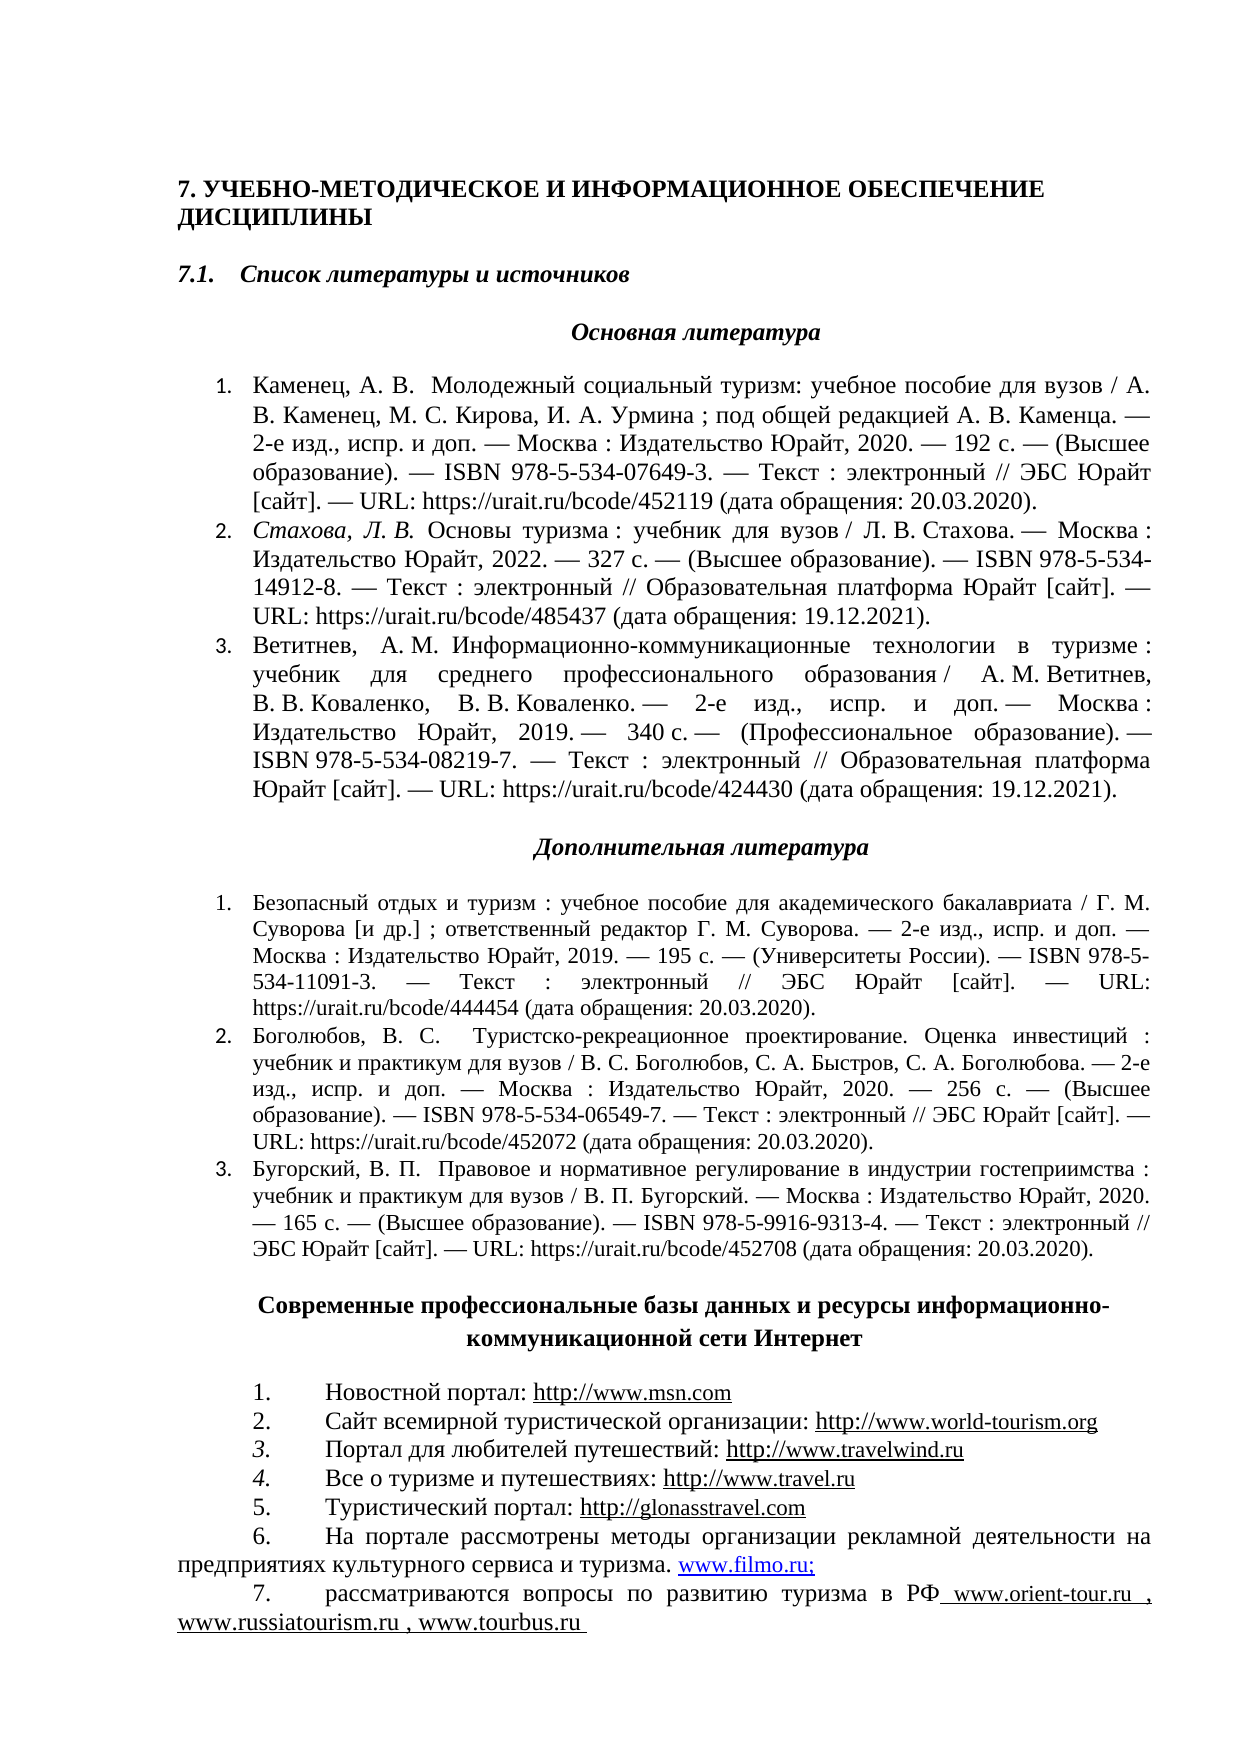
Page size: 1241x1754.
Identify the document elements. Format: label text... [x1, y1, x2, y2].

list Стахова, Л. В. Основы туризма : учебник для вузов / Л. В. Стахова. — Москва : Издательство Юрайт, 2022. — 327 с. — (Высшее образование). — ISBN 978-5-534-14912-8. — Текст : электронный // Образовательная платформа Юрайт [сайт]. — URL: https://urait.ru/bcode/485437 (дата обращения: 19.12.2021). [215, 515, 1152, 630]
list Каменец, А. В. Молодежный социальный туризм: учебное пособие для вузов / А. В. Каменец, М. С. Кирова, И. А. Урмина ; под общей редакцией А. В. Каменца. — 2-е изд., испр. и доп. — Москва : Издательство Юрайт, 2020. — 192 с. — (Высшее образование). — ISBN 978-5-534-07649-3. — Текст : электронный // ЭБС Юрайт [сайт]. — URL: https://urait.ru/bcode/452119 (дата обращения: 20.03.2020). [215, 371, 1152, 515]
list Туристический портал: http://glonasstravel.com [177, 1492, 1152, 1521]
list рассматриваются вопросы по развитию туризма в РФ www.orient-tour.ru , www.russiatourism.ru , www.tourbus.ru [177, 1578, 1152, 1636]
text Дополнительная литература [177, 832, 1152, 860]
text 7.1. Список литературы и источников [177, 260, 1152, 288]
list Все о туризме и путешествиях: http://www.travel.ru [177, 1463, 1152, 1492]
list Ветитнев, А. М. Информационно-коммуникационные технологии в туризме : учебник для среднего профессионального образования / А. М. Ветитнев, В. В. Коваленко, В. В. Коваленко. — 2-е изд., испр. и доп. — Москва : Издательство Юрайт, 2019. — 340 с. — (Профессиональное образование). — ISBN 978-5-534-08219-7. — Текст : электронный // Образовательная платформа Юрайт [сайт]. — URL: https://urait.ru/bcode/424430 (дата обращения: 19.12.2021). [215, 630, 1152, 803]
list Безопасный отдых и туризм : учебное пособие для академического бакалавриата / Г. М. Суворова [и др.] ; ответственный редактор Г. М. Суворова. — 2-е изд., испр. и доп. — Москва : Издательство Юрайт, 2019. — 195 с. — (Университеты России). — ISBN 978-5-534-11091-3. — Текст : электронный // ЭБС Юрайт [сайт]. — URL: https://urait.ru/bcode/444454 (дата обращения: 20.03.2020). [215, 889, 1152, 1021]
list Бугорский, В. П. Правовое и нормативное регулирование в индустрии гостеприимства : учебник и практикум для вузов / В. П. Бугорский. — Москва : Издательство Юрайт, 2020. — 165 с. — (Высшее образование). — ISBN 978-5-9916-9313-4. — Текст : электронный // ЭБС Юрайт [сайт]. — URL: https://urait.ru/bcode/452708 (дата обращения: 20.03.2020). [215, 1154, 1152, 1261]
list Новостной портал: http://www.msn.com [177, 1377, 1152, 1406]
text Основная литература [177, 317, 1152, 346]
list Боголюбов, В. С. Туристско-рекреационное проектирование. Оценка инвестиций : учебник и практикум для вузов / В. С. Боголюбов, С. А. Быстров, С. А. Боголюбова. — 2-е изд., испр. и доп. — Москва : Издательство Юрайт, 2020. — 256 с. — (Высшее образование). — ISBN 978-5-534-06549-7. — Текст : электронный // ЭБС Юрайт [сайт]. — URL: https://urait.ru/bcode/452072 (дата обращения: 20.03.2020). [215, 1021, 1152, 1154]
list Сайт всемирной туристической организации: http://www.world-tourism.org [177, 1406, 1152, 1434]
list На портале рассмотрены методы организации рекламной деятельности на предприятиях культурного сервиса и туризма. www.filmo.ru; [177, 1521, 1152, 1578]
text 7. УЧЕБНО-МЕТОДИЧЕСКОЕ И ИНФОРМАЦИОННОЕ ОБЕСПЕЧЕНИЕ ДИСЦИПЛИНЫ [177, 175, 1152, 232]
text Современные профессиональные базы данных и ресурсы информационно-коммуникационной сети Интернет [177, 1290, 1152, 1352]
list Портал для любителей путешествий: http://www.travelwind.ru [177, 1434, 1152, 1463]
